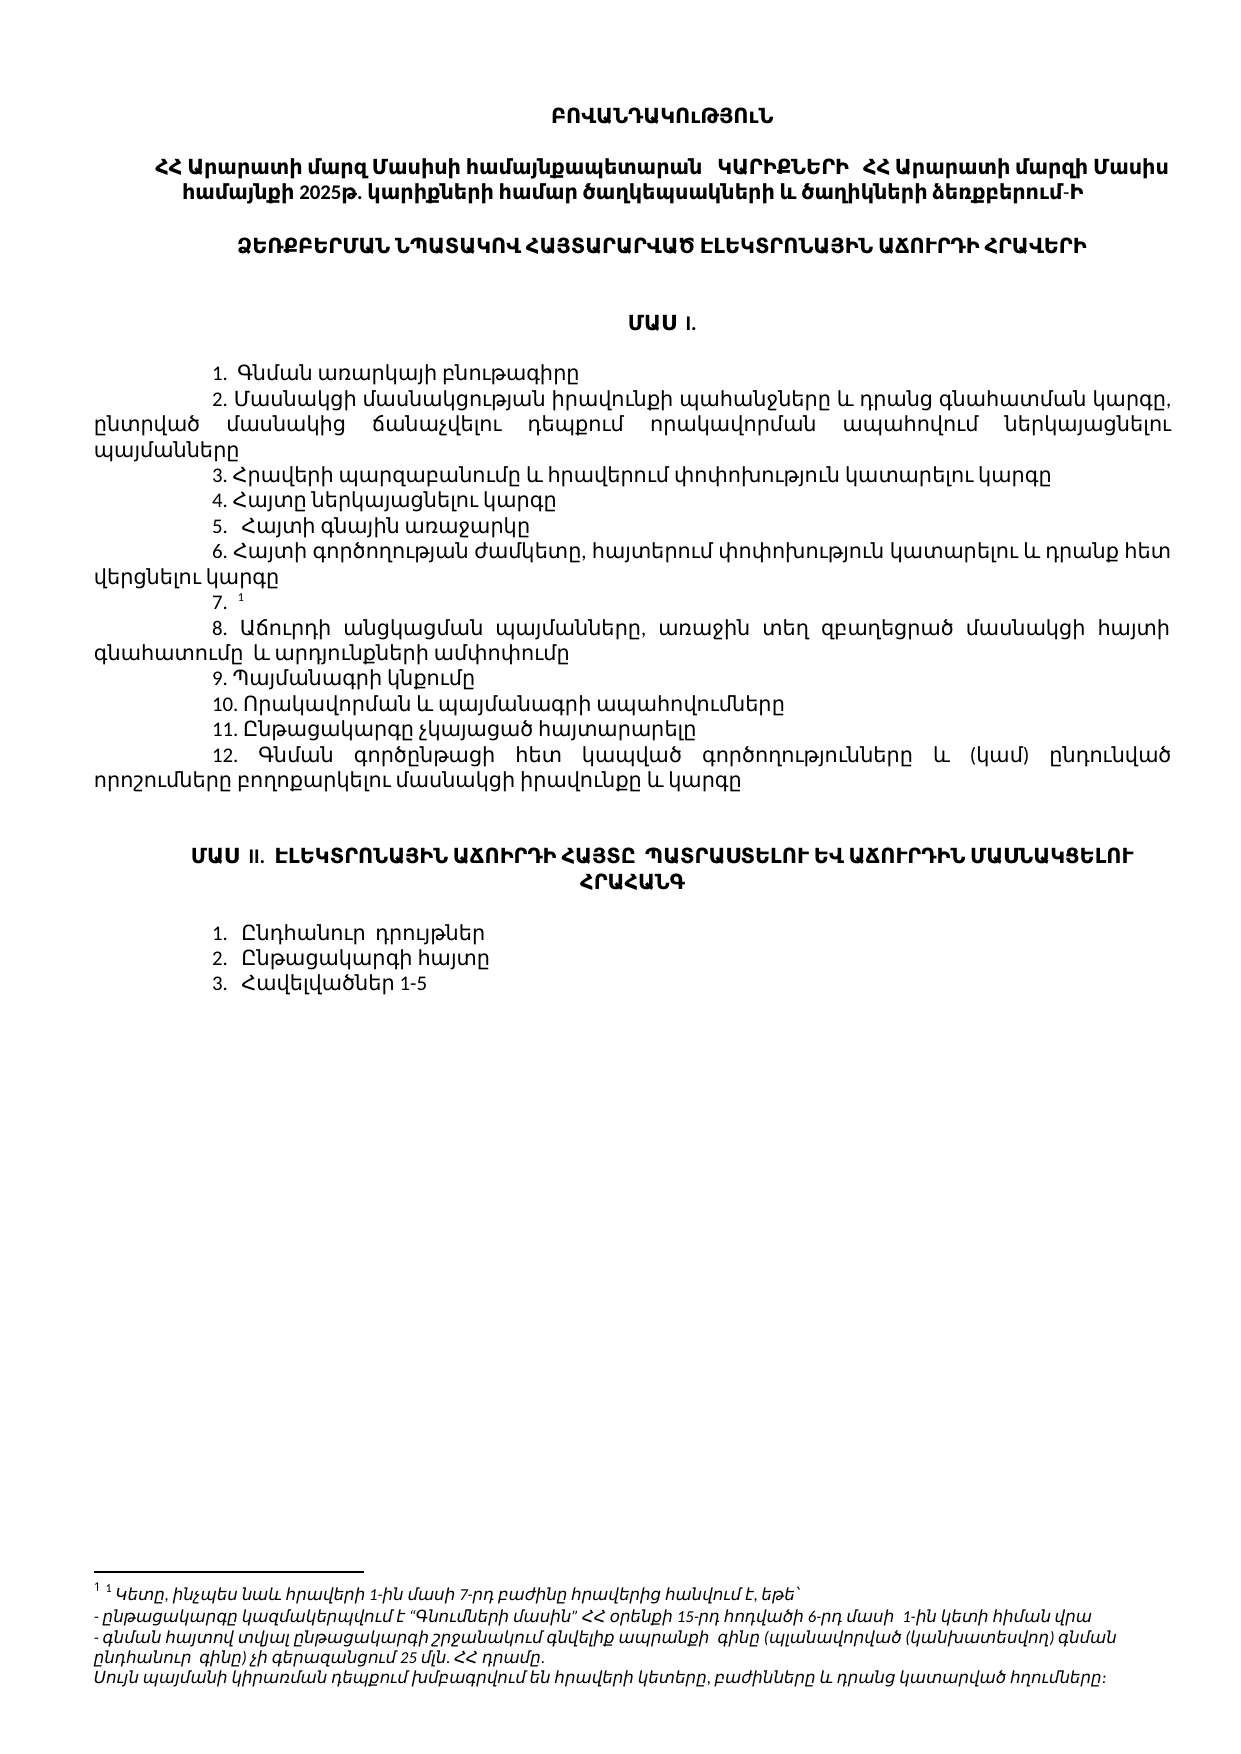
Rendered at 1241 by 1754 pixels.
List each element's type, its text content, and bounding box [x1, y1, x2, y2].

text 6. Հայտի գործողության ժամկետը, հայտերում փոփոխություն կատարելու և դրանք հետ վերցնելու կարգը [94, 538, 1171, 589]
text ՄԱՍ I. [94, 310, 1171, 335]
text 2. Մասնակցի մասնակցության իրավունքի պահանջները և դրանց գնահատման կարգը, ընտրված մասնակից ճանաչվելու դեպքում որակավորման ապահովում ներկայացնելու պայմանները [94, 386, 1171, 462]
text 11. Ընթացակարգը չկայացած հայտարարելը [94, 716, 1171, 742]
text 9. Պայմանագրի կնքումը [94, 666, 1171, 691]
text 7. 1 [94, 589, 1171, 615]
text ԲՈՎԱՆԴԱԿՈւԹՅՈւՆ [94, 103, 1171, 128]
text 8. Աճուրդի անցկացման պայմանները, առաջին տեղ զբաղեցրած մասնակցի հայտի գնահատումը և արդյունքների ամփոփումը [94, 615, 1171, 666]
text 5. Հայտի գնային առաջարկը [94, 513, 1171, 538]
text 3. Հավելվածներ 1-5 [94, 971, 1171, 996]
text 4. Հայտը ներկայացնելու կարգը [94, 488, 1171, 513]
text 12. Գնման գործընթացի հետ կապված գործողությունները և (կամ) ընդունված որոշումները բողոքարկելու մասնակցի իրավունքը և կարգը [94, 742, 1171, 793]
text 3. Հրավերի պարզաբանումը և հրավերում փոփոխություն կատարելու կարգը [94, 462, 1171, 488]
text 10. Որակավորման և պայմանագրի ապահովումները [94, 691, 1171, 716]
text 1. Ընդհանուր դրույթներ [94, 920, 1171, 945]
text 2. Ընթացակարգի հայտը [94, 945, 1171, 971]
text ՁԵՌՔԲԵՐՄԱՆ ՆՊԱՏԱԿՈՎ ՀԱՅՏԱՐԱՐՎԱԾ ԷԼԵԿՏՐՈՆԱՅԻՆ ԱՃՈՒՐԴԻ ՀՐԱՎԵՐԻ [94, 233, 1171, 259]
text ՄԱՍ II. ԷԼԵԿՏՐՈՆԱՅԻՆ ԱՃՈԻՐԴԻ ՀԱՅՏԸ ՊԱՏՐԱՍՏԵԼՈՒ ԵՎ ԱՃՈՒՐԴԻՆ ՄԱՍՆԱԿՑԵԼՈՒ ՀՐԱՀԱՆԳ [94, 843, 1171, 894]
text ՀՀ Արարատի մարզ Մասիսի համայնքապետարան ԿԱՐԻՔՆԵՐԻ ՀՀ Արարատի մարզի Մասիս համայնքի 2025թ. կարիքների համար ծաղկեպսակների և ծաղիկների ձեռքբերում-Ի [94, 154, 1171, 205]
text 1. Գնման առարկայի բնութագիրը [94, 361, 1171, 386]
